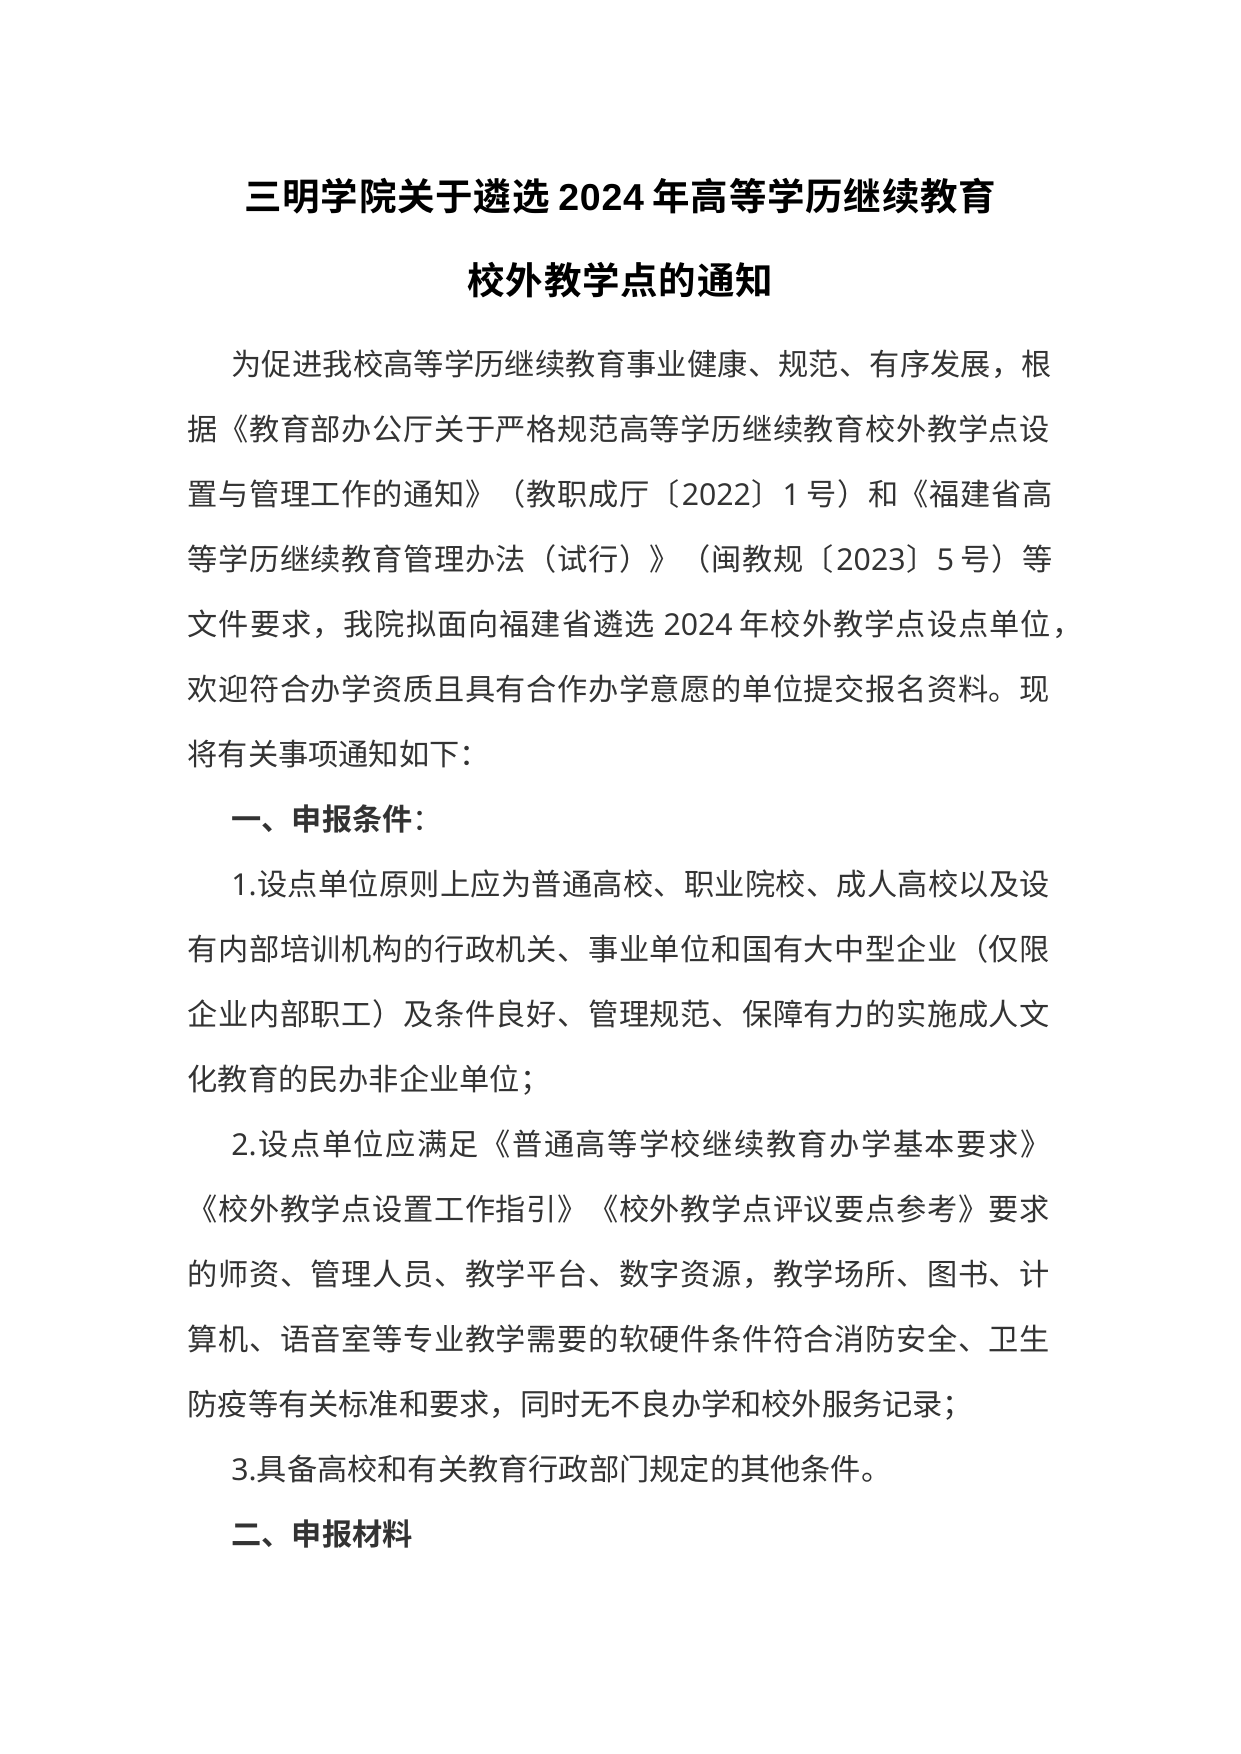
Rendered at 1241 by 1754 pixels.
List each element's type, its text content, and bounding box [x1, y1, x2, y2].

text 1.设点单位原则上应为普通高校、职业院校、成人高校以及设有内部培训机构的行政机关、事业单位和国有大中型企业（仅限企业内部职工）及条件良好、管理规范、保障有力的实施成人文化教育的民办非企业单位； [187, 849, 1053, 1109]
text 三明学院关于遴选2024年高等学历继续教育 [187, 162, 1053, 227]
text 校外教学点的通知 [187, 246, 1053, 311]
text 二、申报材料 [187, 1499, 1053, 1564]
text 一、申报条件： [187, 784, 1053, 849]
text 2.设点单位应满足《普通高等学校继续教育办学基本要求》《校外教学点设置工作指引》《校外教学点评议要点参考》要求的师资、管理人员、教学平台、数字资源，教学场所、图书、计算机、语音室等专业教学需要的软硬件条件符合消防安全、卫生防疫等有关标准和要求，同时无不良办学和校外服务记录； [187, 1109, 1053, 1434]
text 3.具备高校和有关教育行政部门规定的其他条件。 [187, 1434, 1053, 1499]
text 为促进我校高等学历继续教育事业健康、规范、有序发展，根据《教育部办公厅关于严格规范高等学历继续教育校外教学点设置与管理工作的通知》（教职成厅〔2022〕1号）和《福建省高等学历继续教育管理办法（试行）》（闽教规〔2023〕5号）等文件要求，我院拟面向福建省遴选2024年校外教学点设点单位，欢迎符合办学资质且具有合作办学意愿的单位提交报名资料。现将有关事项通知如下： [187, 329, 1053, 784]
